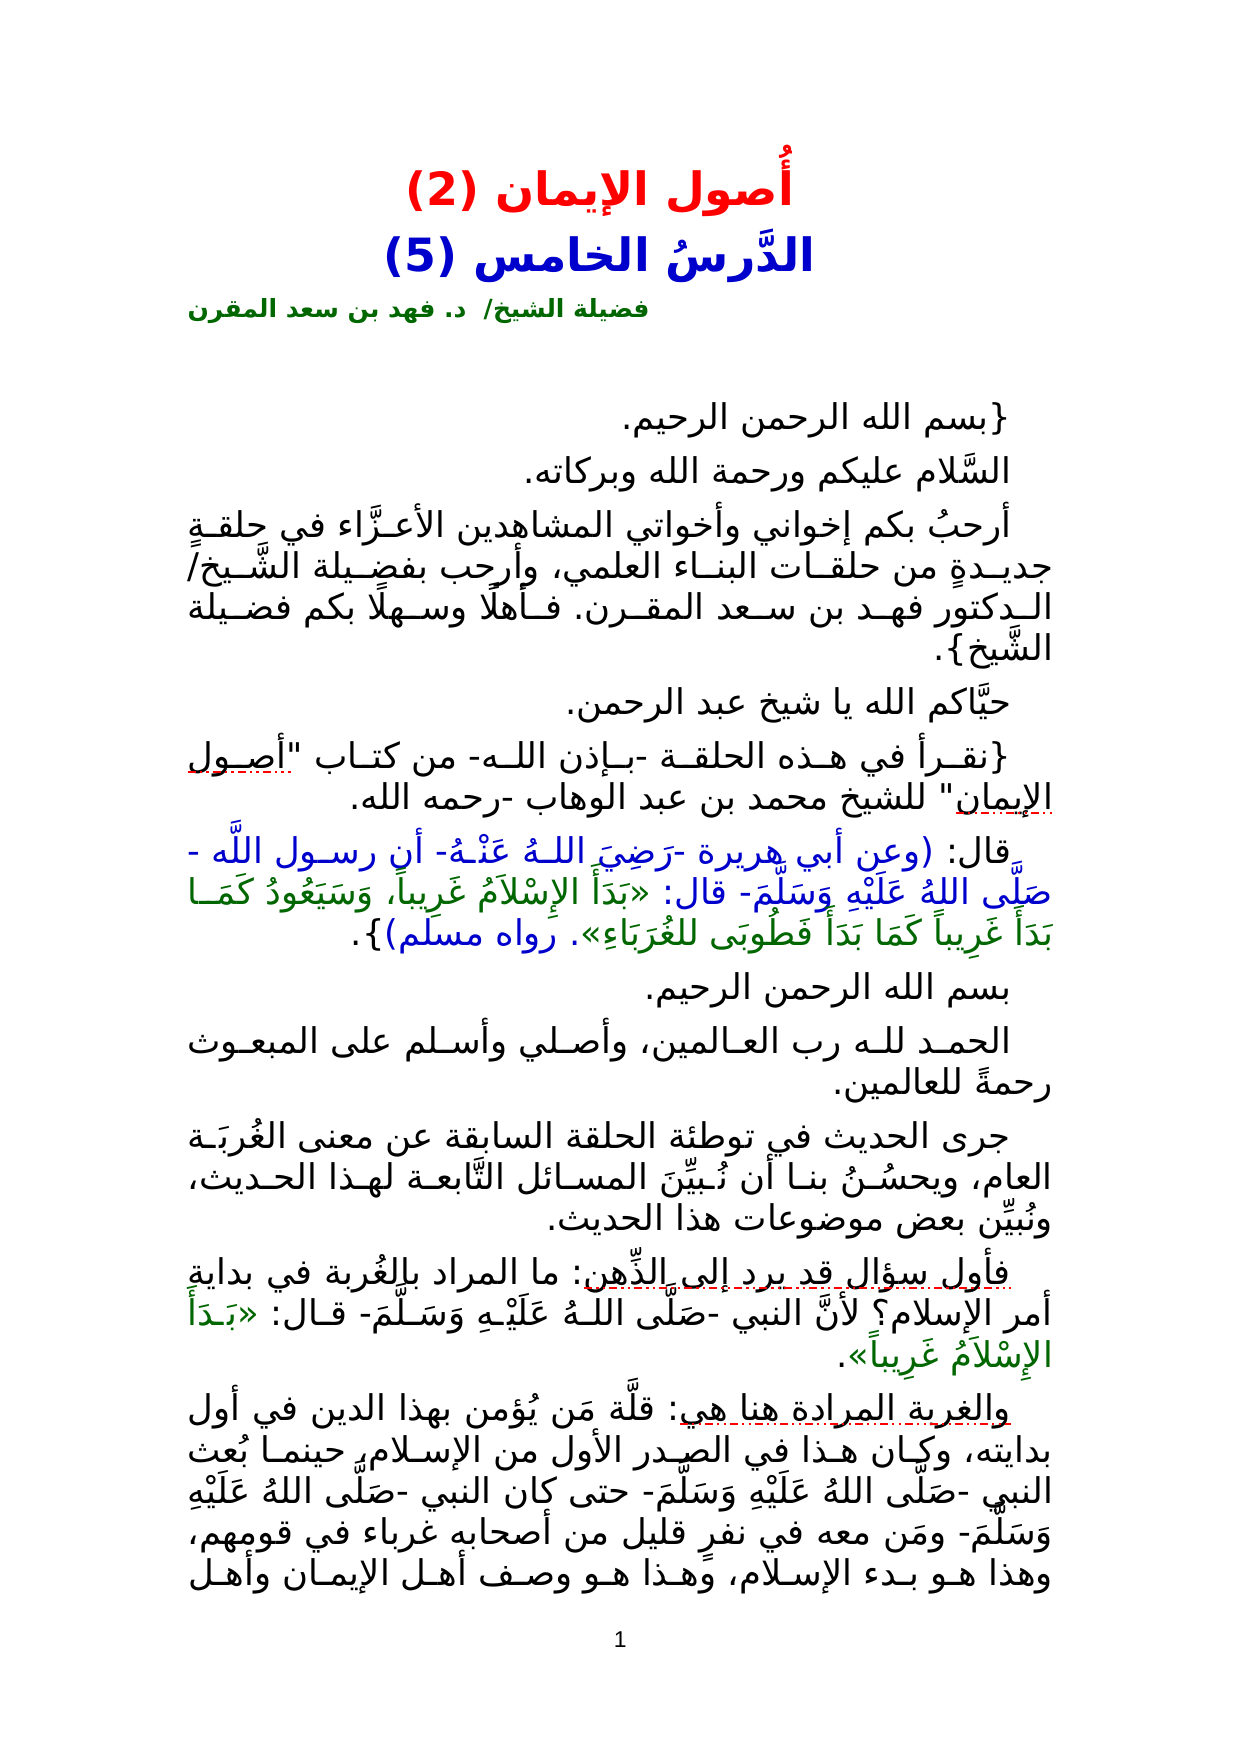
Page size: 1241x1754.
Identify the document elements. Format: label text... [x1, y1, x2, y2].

text أُصول الإيمان (2) [187, 162, 1053, 216]
text أرحبُ بكم إخواني وأخواتي المشاهدين الأعزَّاء في حلقةٍ جديدةٍ من حلقات البناء العلمي، وأرحب بفضيلة الشَّيخ/ الدكتور فهد بن سعد المقرن. فأهلًا وسهلًا بكم فضيلة الشَّيخ}. [187, 504, 1053, 669]
text {بسم الله الرحمن الرحيم. [187, 397, 1053, 438]
text حيَّاكم الله يا شيخ عبد الرحمن. [187, 682, 1053, 723]
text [187, 1388, 1053, 1594]
text بسم الله الرحمن الرحيم. [187, 967, 1053, 1008]
text الحمد لله رب العالمين، وأصلي وأسلم على المبعوث رحمةً للعالمين. [187, 1020, 1053, 1103]
text الدَّرسُ الخامس (5) [187, 228, 1053, 282]
text فأول سؤال قد يرد إلى الذِّهن: ما المراد بالغُربة في بداية أمر الإسلام؟ لأنَّ النبي -صَلَّى اللهُ عَلَيْهِ وَسَلَّمَ- قال: «بَدَأَ الإِسْلاَمُ غَرِيباً». [187, 1252, 1053, 1375]
text جرى الحديث في توطئة الحلقة السابقة عن معنى الغُربَة العام، ويحسُنُ بنا أن نُبيِّنَ المسائل التَّابعة لهذا الحديث، ونُبيِّن بعض موضوعات هذا الحديث. [187, 1115, 1053, 1239]
text {نقرأ في هذه الحلقة -بإذن الله- من كتاب "أصول الإيمان" للشيخ محمد بن عبد الوهاب -رحمه الله. [187, 735, 1053, 818]
text السَّلام عليكم ورحمة الله وبركاته. [187, 450, 1053, 492]
text قال: (وعن أبي هريرة -رَضِيَ اللهُ عَنْهُ- أن رسول اللَّه -صَلَّى اللهُ عَلَيْهِ وَسَلَّمَ- قال: «بَدَأَ الإِسْلاَمُ غَرِيباً، وَسَيَعُودُ كَمَا بَدَأَ غَرِيباً كَمَا بَدَأَ فَطُوبَى للغُرَبَاءِ». رواه مسلم)}. [187, 830, 1053, 954]
text فضيلة الشيخ/ د. فهد بن سعد المقرن [187, 294, 1053, 323]
